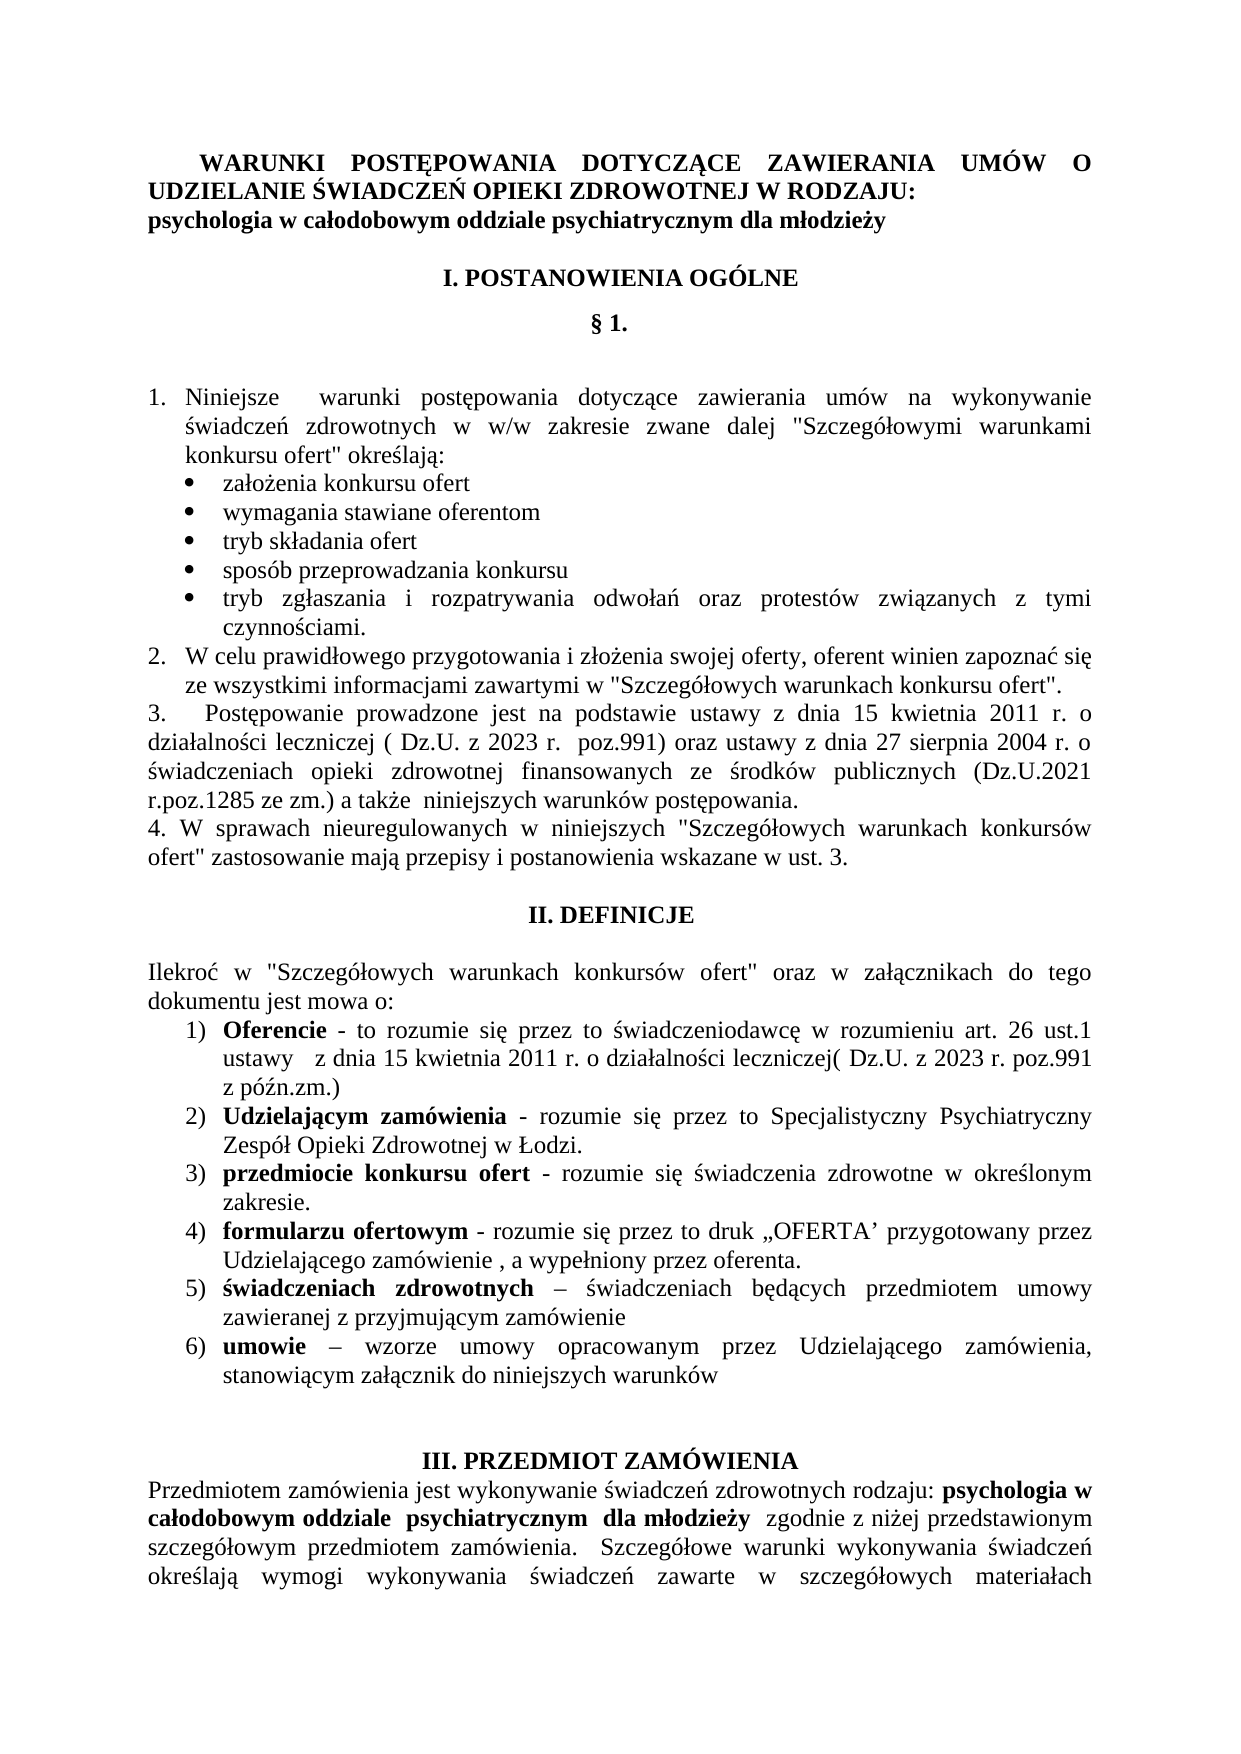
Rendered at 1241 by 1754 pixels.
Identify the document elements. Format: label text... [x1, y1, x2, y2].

text Ilekroć w "Szczegółowych warunkach konkursów ofert" oraz w załącznikach do tego dokumentu jest mowa o: [148, 957, 1093, 1015]
text III. PRZEDMIOT ZAMÓWIENIA [297, 1446, 1093, 1475]
list Udzielającym zamówienia - rozumie się przez to Specjalistyczny Psychiatryczny Zespół Opieki Zdrowotnej w Łodzi. [185, 1101, 1093, 1158]
subtitle I. POSTANOWIENIA OGÓLNE [148, 263, 1093, 291]
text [148, 1475, 1093, 1590]
list formularzu ofertowym - rozumie się przez to druk „OFERTA’ przygotowany przez Udzielającego zamówienie , a wypełniony przez oferenta. [185, 1216, 1093, 1273]
text 4. W sprawach nieuregulowanych w niniejszych "Szczegółowych warunkach konkursów ofert" zastosowanie mają przepisy i postanowienia wskazane w ust. 3. [148, 813, 1093, 871]
text psychologia w całodobowym oddziale psychiatrycznym dla młodzieży [148, 205, 1093, 234]
list wymagania stawiane oferentom [185, 497, 1093, 526]
list założenia konkursu ofert [185, 468, 1093, 497]
list umowie – wzorze umowy opracowanym przez Udzielającego zamówienia, stanowiącym załącznik do niniejszych warunków [185, 1331, 1093, 1388]
text 3. Postępowanie prowadzone jest na podstawie ustawy z dnia 15 kwietnia 2011 r. o działalności leczniczej ( Dz.U. z 2023 r. poz.991) oraz ustawy z dnia 27 sierpnia 2004 r. o świadczeniach opieki zdrowotnej finansowanych ze środków publicznych (Dz.U.2021 r.poz.1285 ze zm.) a także niniejszych warunków postępowania. [148, 698, 1093, 813]
list Oferencie - to rozumie się przez to świadczeniodawcę w rozumieniu art. 26 ust.1 ustawy z dnia 15 kwietnia 2011 r. o działalności leczniczej( Dz.U. z 2023 r. poz.991 z późn.zm.) [185, 1015, 1093, 1101]
list Niniejsze warunki postępowania dotyczące zawierania umów na wykonywanie świadczeń zdrowotnych w w/w zakresie zwane dalej "Szczegółowymi warunkami konkursu ofert" określają: [148, 382, 1093, 468]
text WARUNKI POSTĘPOWANIA DOTYCZĄCE ZAWIERANIA UMÓW O UDZIELANIE ŚWIADCZEŃ OPIEKI ZDROWOTNEJ W RODZAJU: [148, 148, 1093, 205]
list W celu prawidłowego przygotowania i złożenia swojej oferty, oferent winien zapoznać się ze wszystkimi informacjami zawartymi w "Szczegółowych warunkach konkursu ofert". [148, 641, 1093, 698]
list sposób przeprowadzania konkursu [185, 555, 1093, 583]
list tryb zgłaszania i rozpatrywania odwołań oraz protestów związanych z tymi czynnościami. [185, 583, 1093, 641]
list świadczeniach zdrowotnych – świadczeniach będących przedmiotem umowy zawieranej z przyjmującym zamówienie [185, 1273, 1093, 1331]
text II. DEFINICJE [297, 900, 1093, 928]
list przedmiocie konkursu ofert - rozumie się świadczenia zdrowotne w określonym zakresie. [185, 1158, 1093, 1216]
text § 1. [148, 308, 1093, 337]
list tryb składania ofert [185, 526, 1093, 555]
